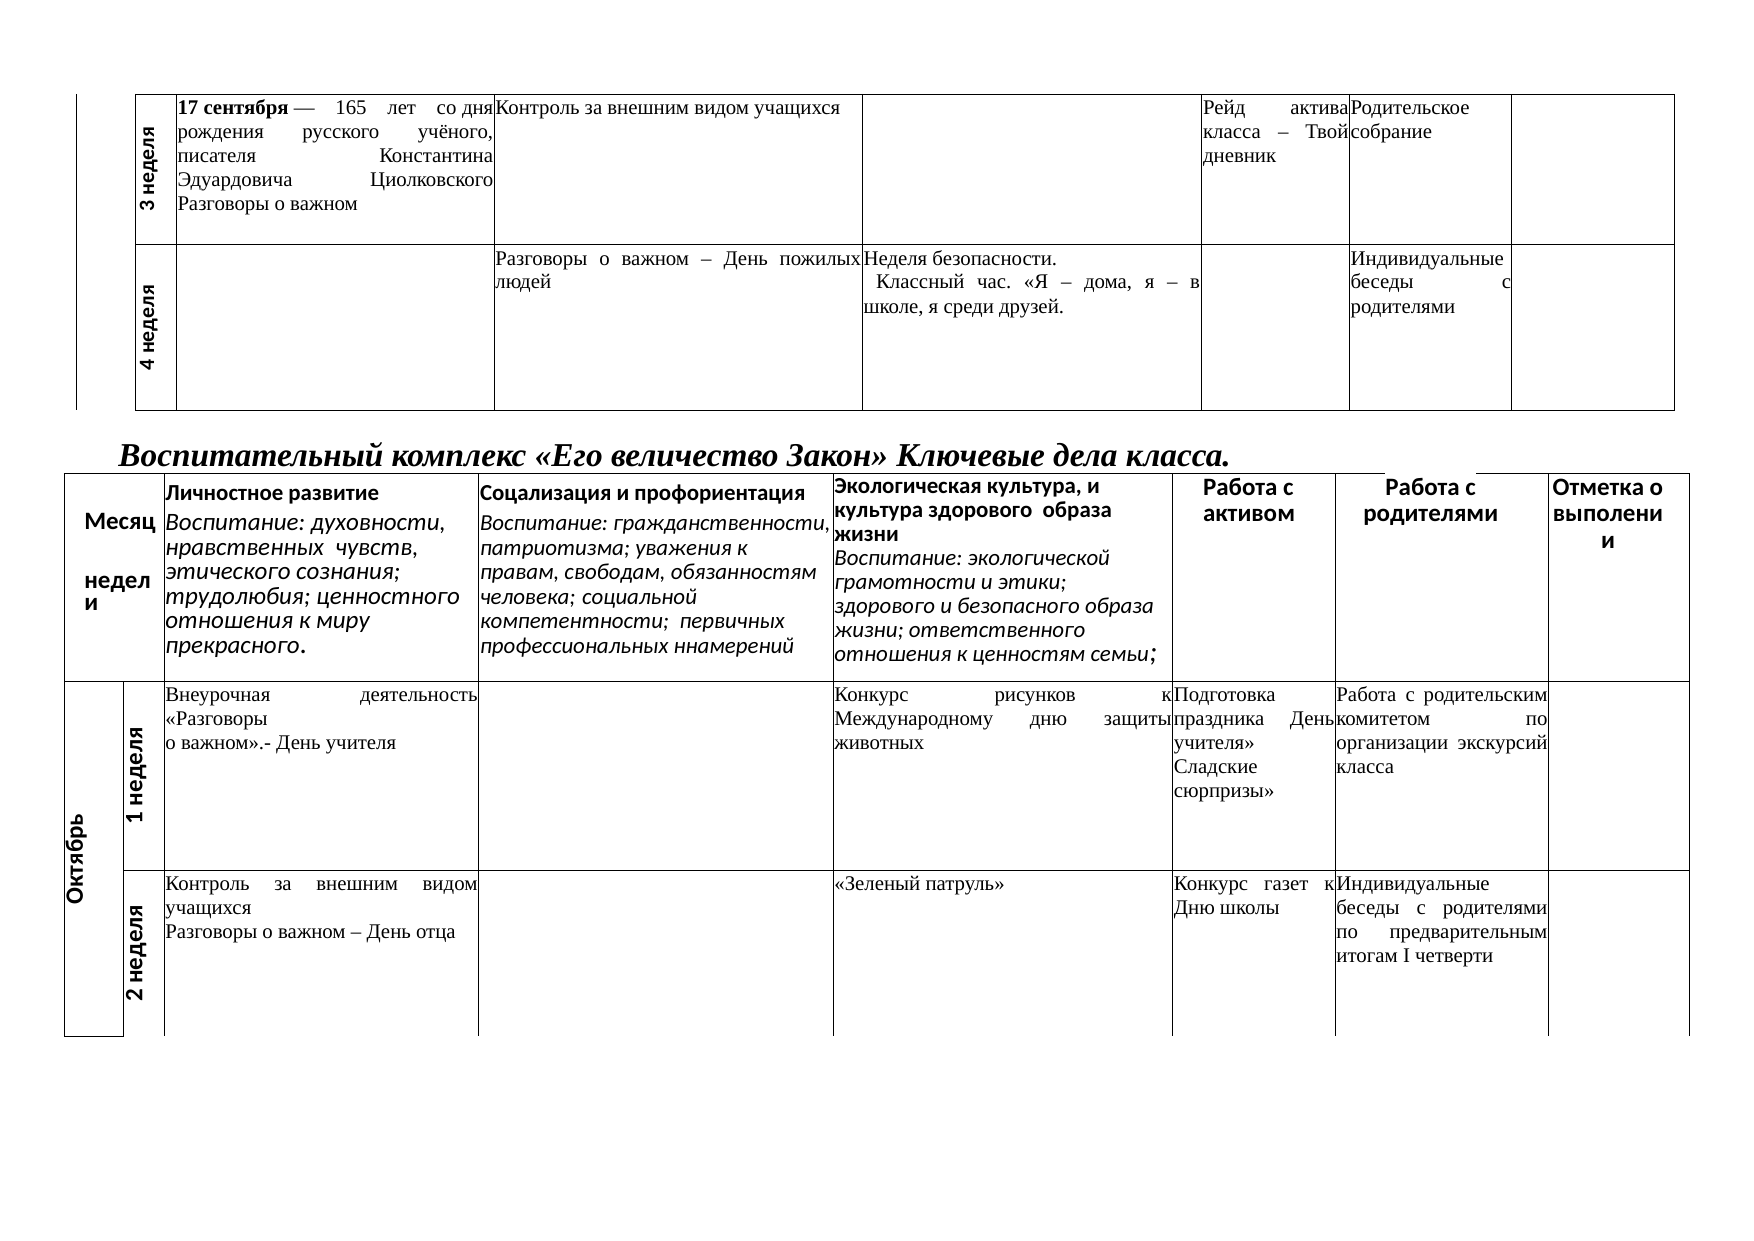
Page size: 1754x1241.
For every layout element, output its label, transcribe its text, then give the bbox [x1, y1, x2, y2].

table_header Работа с родителями [1336, 474, 1548, 681]
table_cell Подготовка праздника День учителя» Сладские сюрпризы» [1173, 682, 1335, 870]
table_cell 4 неделя [136, 245, 176, 410]
table_cell 2 неделя [124, 871, 164, 1036]
table_cell Контроль за внешним видом учащихся [495, 95, 862, 244]
table_cell [479, 871, 833, 1036]
table_cell «Зеленый патруль» [834, 871, 1172, 1036]
table_cell Родительское собрание [1350, 95, 1511, 244]
table_cell Разговоры о важном – День пожилых людей [495, 245, 862, 410]
table_cell 17 сентября — 165 лет со дня рождения русского учёного, писателя Константина Эдуардовича Циолковского Разговоры о важном [177, 95, 494, 244]
table_cell Контроль за внешним видом учащихся Разговоры о важном – День отца [165, 871, 478, 1036]
table_cell Неделя безопасности. Классный час. «Я – дома, я – в школе, я среди друзей. [863, 245, 1201, 410]
table_header Отметка о выполении [1549, 474, 1689, 681]
table_cell Конкурс рисунков к Международному дню защиты животных [834, 682, 1172, 870]
table_cell [1549, 871, 1689, 1036]
table_cell 1 неделя [124, 682, 164, 870]
text Воспитательный комплекс «Его величество Закон» Ключевые дела класса. [118, 435, 1636, 473]
table_cell [1202, 245, 1349, 410]
table_cell Индивидуальные беседы с родителями [1350, 245, 1511, 410]
table_cell [1512, 95, 1674, 244]
table_header Экологическая культура, и культура здорового образа жизни Воспитание: экологической грамотности и этики; здорового и безопасного образа жизни; ответственного отношения к ценностям семьи; [834, 474, 1172, 681]
table_header Личностное развитие Воспитание: духовности, нравственных чувств, этического сознания; трудолюбия; ценностного отношения к миру прекрасного. [165, 474, 478, 681]
table_cell [1512, 245, 1674, 410]
table_cell Работа с родительским комитетом по организации экскурсий класса [1336, 682, 1548, 870]
table_cell [1549, 682, 1689, 870]
table_cell Конкурс газет к Дню школы [1173, 871, 1335, 1036]
table_cell [863, 95, 1201, 244]
table_header Соцализация и профориентация Воспитание: гражданственности, патриотизма; уважения к правам, свободам, обязанностям человека; социальной компетентности; первичных профессиональных ннамерений [479, 474, 833, 681]
table_header Месяц недели [65, 474, 164, 681]
table_cell 3 неделя [136, 95, 176, 244]
table_cell Рейд актива класса – Твой дневник [1202, 95, 1349, 244]
table_cell [177, 245, 494, 410]
table_header Работа с активом [1173, 474, 1335, 681]
table_cell Индивидуальные беседы с родителями по предварительным итогам I четверти [1336, 871, 1548, 1036]
table_cell Октябрь [65, 682, 123, 1036]
table_cell Внеурочная деятельность «Разговоры о важном».- День учителя [165, 682, 478, 870]
table_cell [479, 682, 833, 870]
